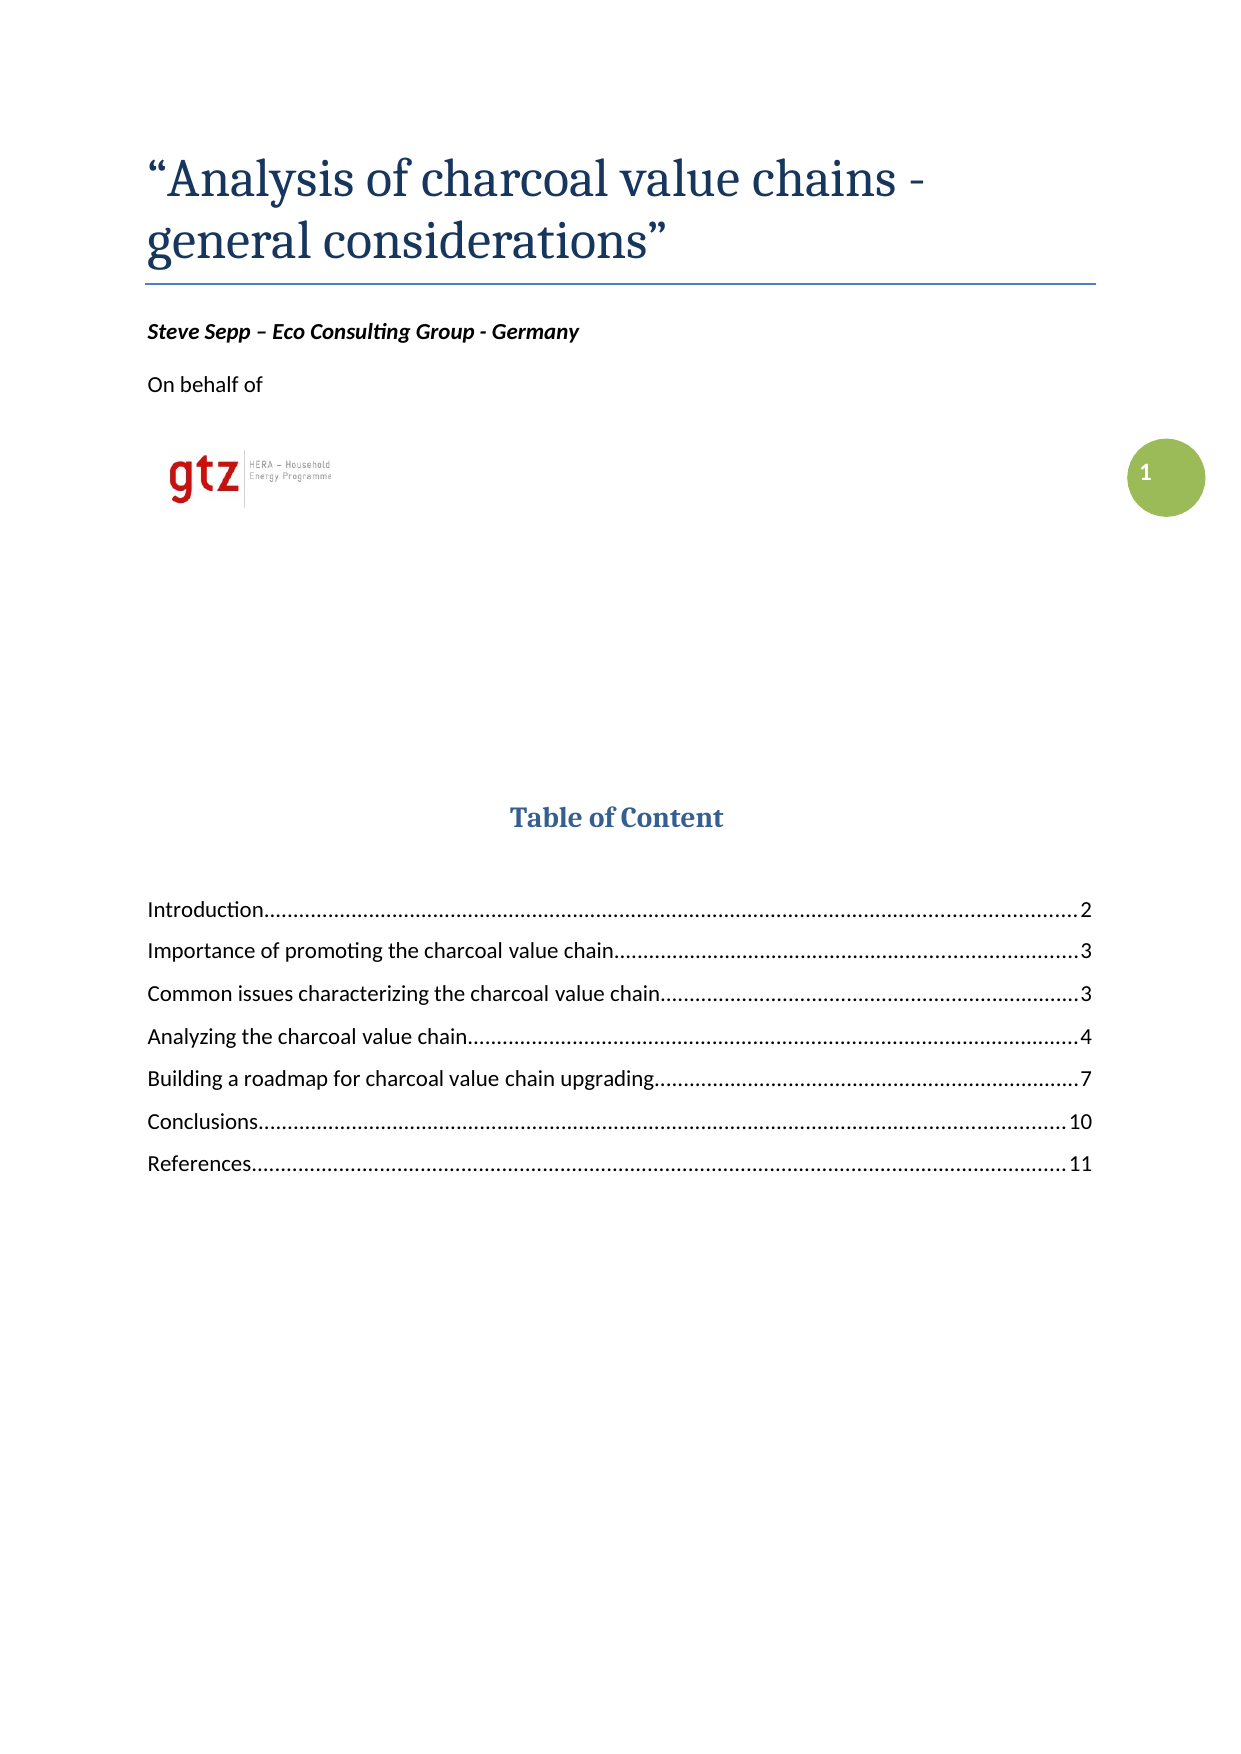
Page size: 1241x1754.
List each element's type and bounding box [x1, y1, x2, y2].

picture [169, 450, 332, 508]
